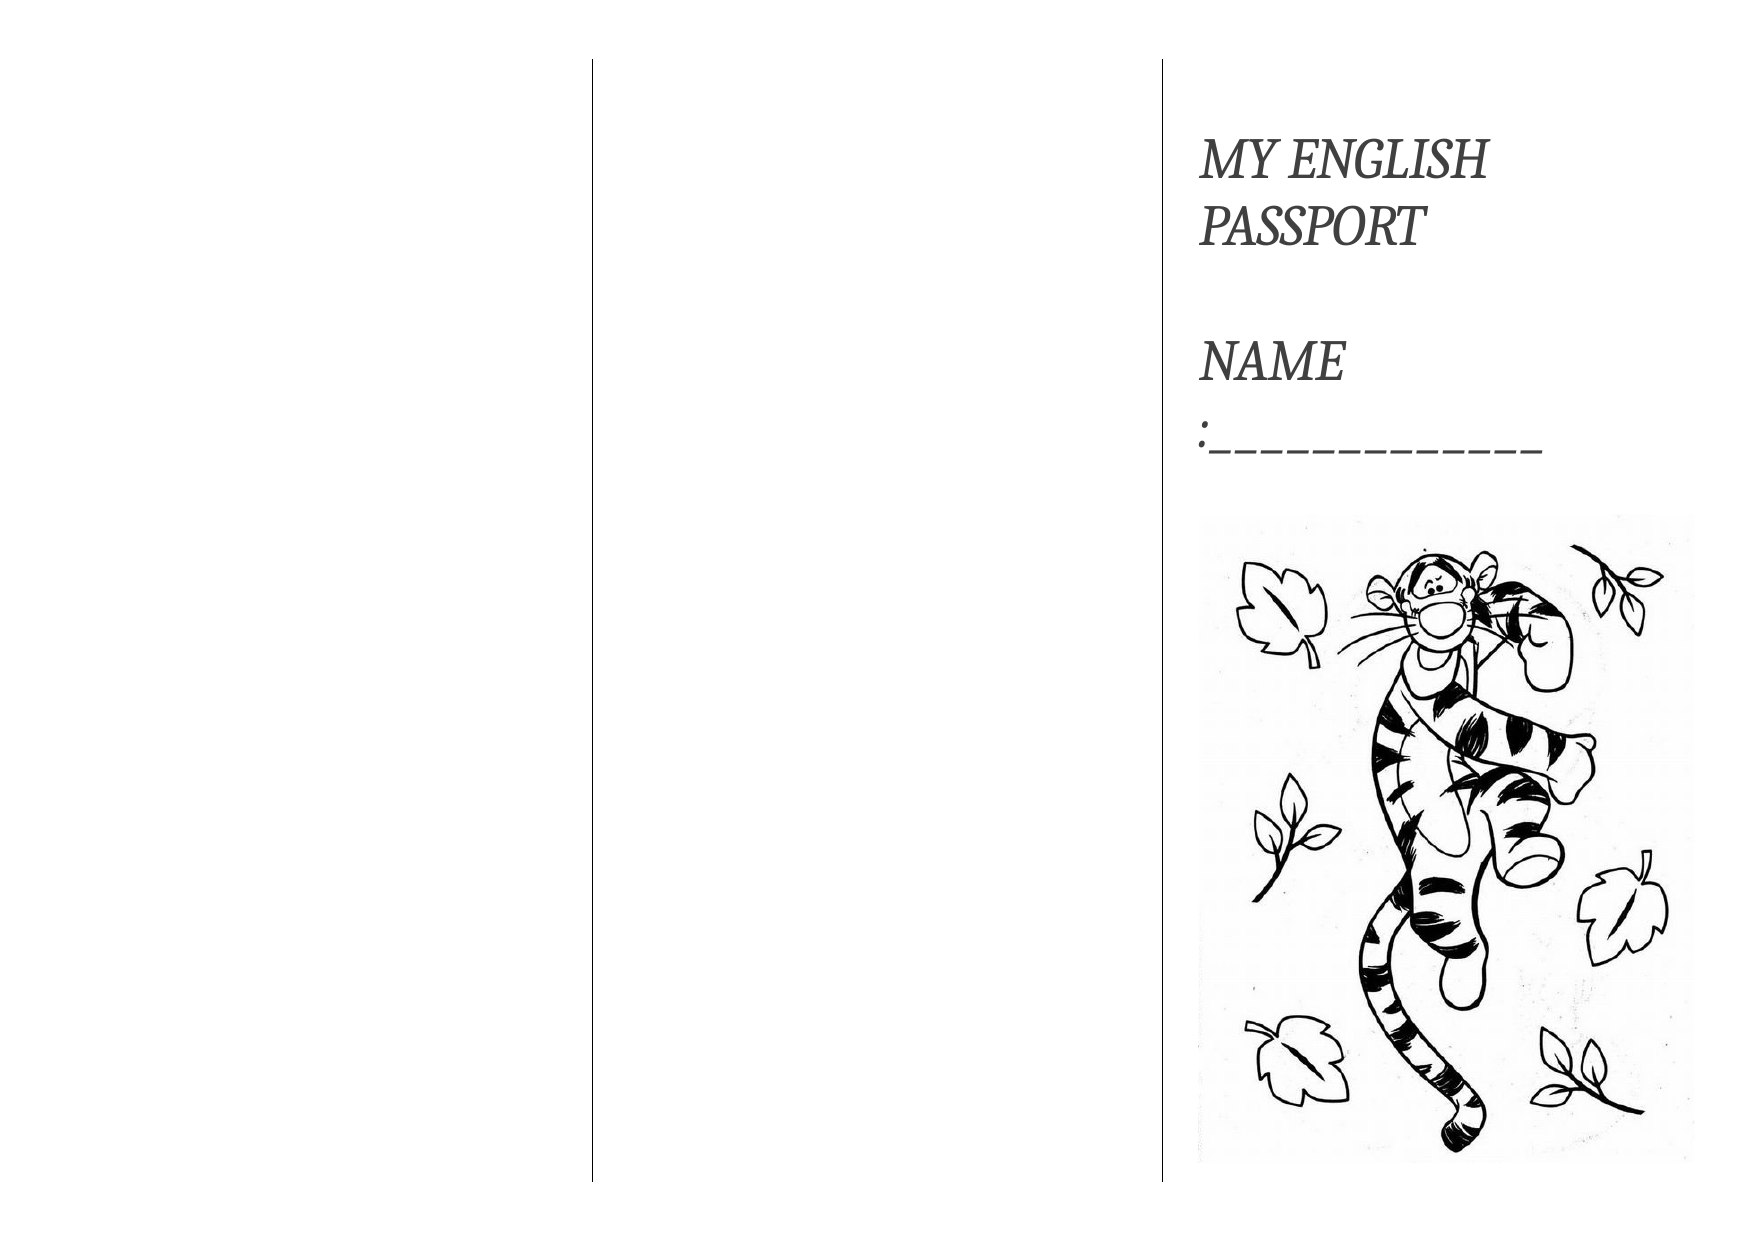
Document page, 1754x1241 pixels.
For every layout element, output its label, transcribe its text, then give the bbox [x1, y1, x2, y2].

title NAME:_____________ [1199, 327, 1695, 462]
title MY ENGLISH PASSPORT [1199, 126, 1695, 260]
picture [1198, 514, 1695, 1163]
